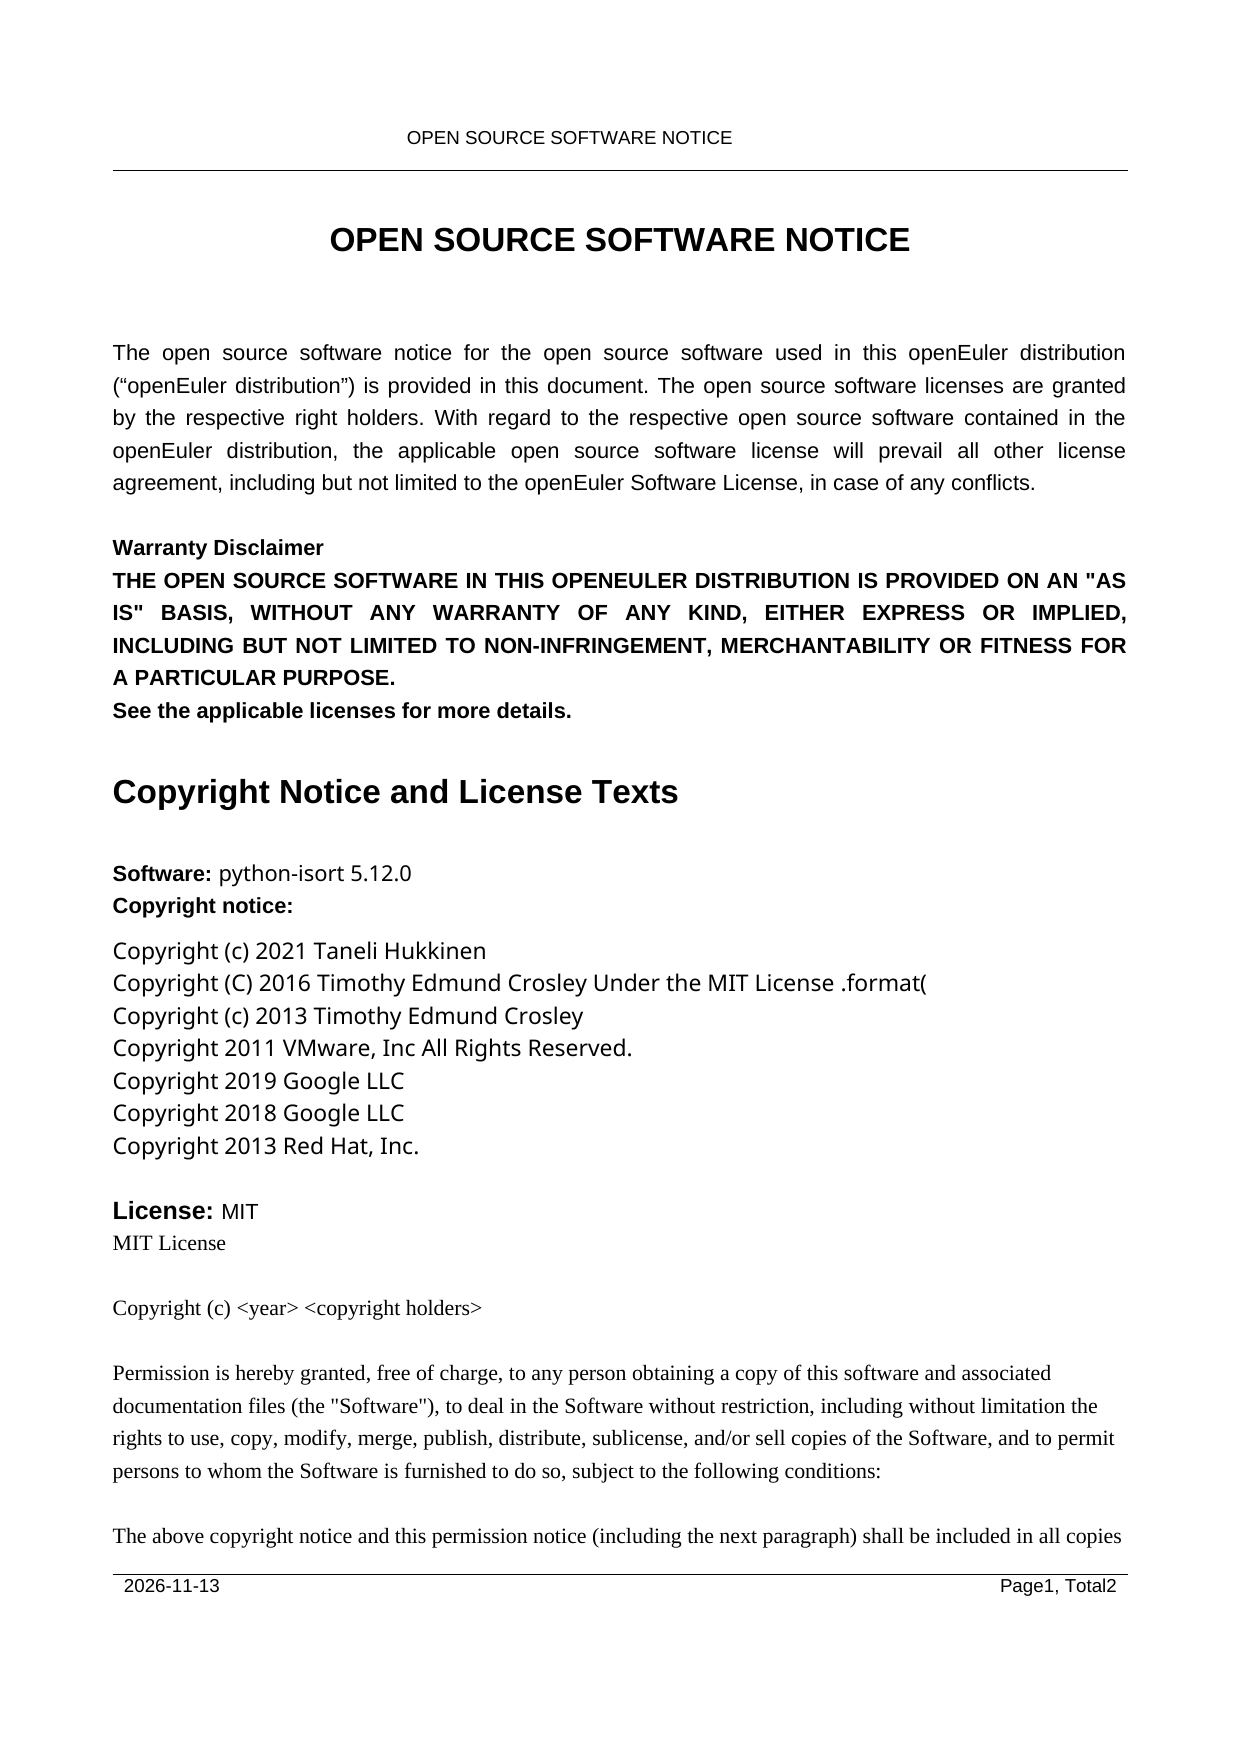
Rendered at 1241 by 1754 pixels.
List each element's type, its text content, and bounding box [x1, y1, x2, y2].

text The open source software notice for the open source software used in this openEuler distribution (“openEuler distribution”) is provided in this document. The open source software licenses are granted by the respective right holders. With regard to the respective open source software contained in the openEuler distribution, the applicable open source software license will prevail all other license agreement, including but not limited to the openEuler Software License, in case of any conflicts. [112, 336, 1128, 499]
text THE OPEN SOURCE SOFTWARE IN THIS OPENEULER DISTRIBUTION IS PROVIDED ON AN "AS IS" BASIS, WITHOUT ANY WARRANTY OF ANY KIND, EITHER EXPRESS OR IMPLIED, INCLUDING BUT NOT LIMITED TO NON-INFRINGEMENT, MERCHANTABILITY OR FITNESS FOR A PARTICULAR PURPOSE. See the applicable licenses for more details. [112, 564, 1128, 726]
text Copyright Notice and License Texts [112, 759, 1128, 824]
title Software: python-isort 5.12.0 [112, 856, 1128, 889]
text License: MIT [112, 1194, 1128, 1226]
text Copyright (c) 2021 Taneli Hukkinen Copyright (C) 2016 Timothy Edmund Crosley Under the MIT License .format( Copyright (c) 2013 Timothy Edmund Crosley Copyright 2011 VMware, Inc All Rights Reserved. Copyright 2019 Google LLC Copyright 2018 Google LLC Copyright 2013 Red Hat, Inc. [112, 934, 1128, 1194]
text Copyright notice: [112, 889, 1128, 921]
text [112, 1226, 1128, 1551]
text OPEN SOURCE SOFTWARE NOTICE [112, 206, 1128, 271]
text Warranty Disclaimer [112, 531, 1128, 564]
